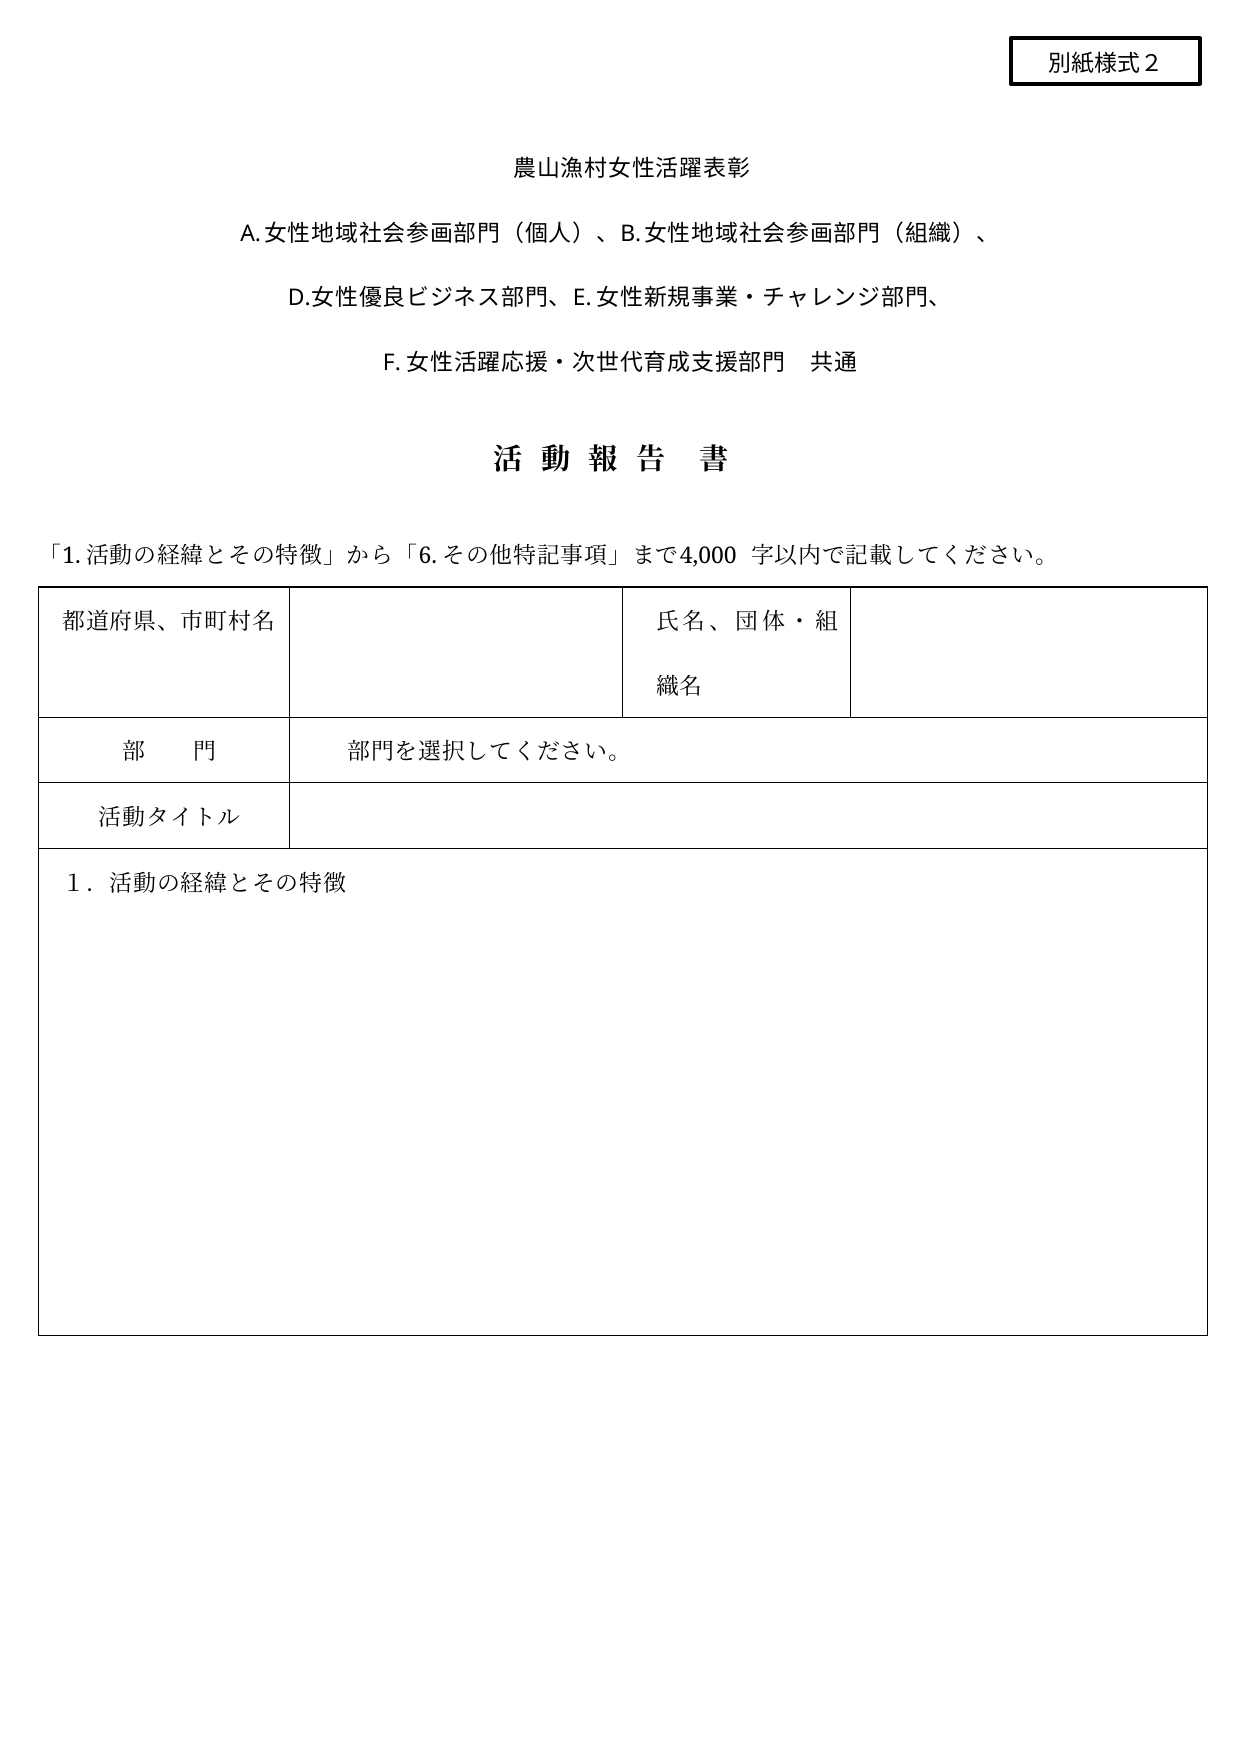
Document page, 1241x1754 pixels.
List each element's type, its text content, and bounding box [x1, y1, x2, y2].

table_header [851, 588, 1207, 717]
table_cell 部 門 [39, 718, 289, 782]
text 農山漁村女性活躍表彰 [38, 134, 1202, 199]
text 「1.活動の経緯とその特徴」から「6.その他特記事項」まで4,000字以内で記載してください。​ [38, 522, 1202, 586]
text A.女性地域社会参画部門（個人）、B.女性地域社会参画部門（組織）、 [38, 199, 1202, 263]
table_header 氏名、団体・組織名 [623, 588, 850, 717]
text D.女性優良ビジネス部門、E.女性新規事業・チャレンジ部門、 [38, 263, 1202, 328]
text 活動報告書 [38, 425, 1202, 489]
table_header 都道府県、市町村名 [39, 588, 289, 717]
table_cell [290, 783, 1207, 848]
table_cell 活動タイトル [39, 783, 289, 848]
table_header [290, 588, 622, 717]
text F.女性活躍応援・次世代育成支援部門 共通 [38, 328, 1202, 393]
table_cell １．活動の経緯とその特徴 [39, 849, 1207, 1334]
